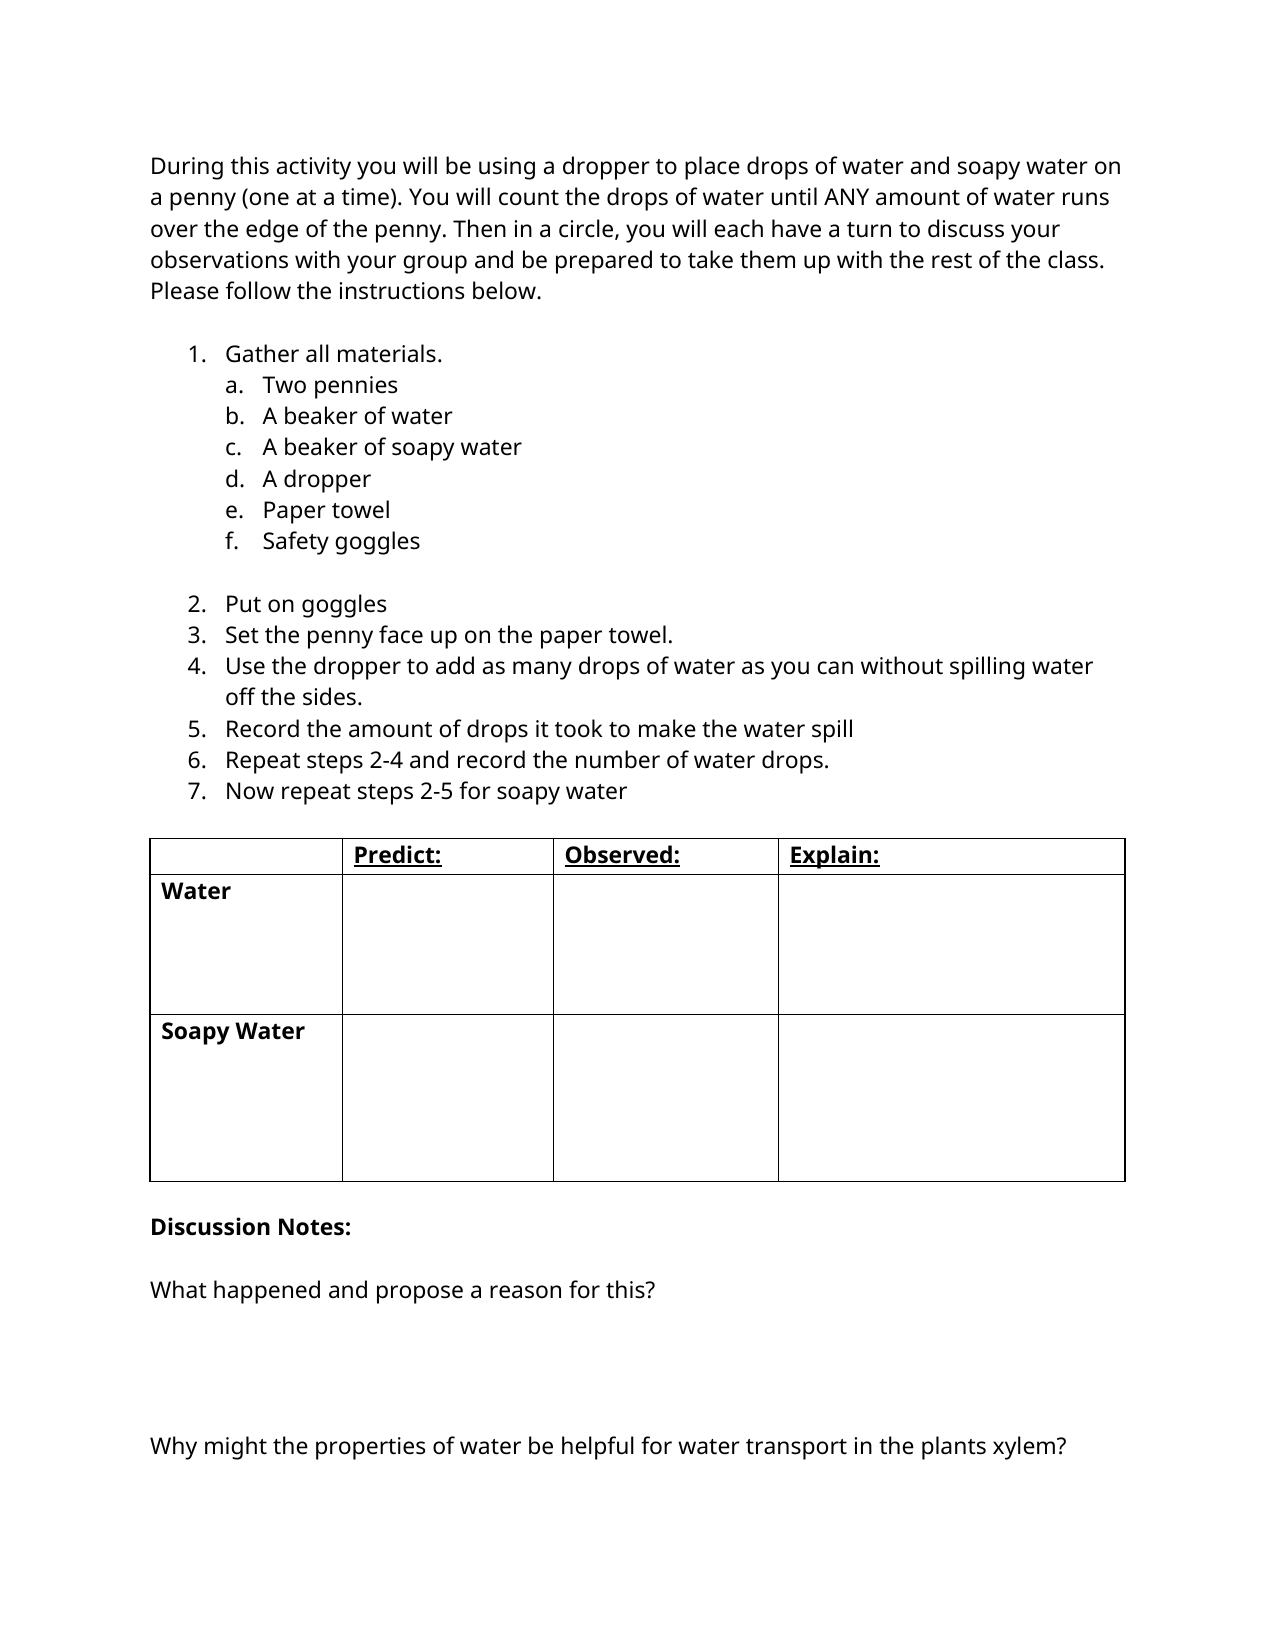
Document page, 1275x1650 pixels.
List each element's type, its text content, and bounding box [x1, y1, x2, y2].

list Paper towel [225, 494, 1125, 525]
list Set the penny face up on the paper towel. [187, 619, 1125, 650]
table_cell [343, 1015, 553, 1181]
list Use the dropper to add as many drops of water as you can without spilling water off the sides. [187, 650, 1125, 712]
list Now repeat steps 2-5 for soapy water [187, 775, 1125, 806]
text During this activity you will be using a dropper to place drops of water and soapy water on a penny (one at a time). You will count the drops of water until ANY amount of water runs over the edge of the penny. Then in a circle, you will each have a turn to discuss your observations with your group and be prepared to take them up with the rest of the class. Please follow the instructions below. [150, 150, 1125, 306]
list Record the amount of drops it took to make the water spill [187, 712, 1125, 744]
list Repeat steps 2-4 and record the number of water drops. [187, 744, 1125, 775]
list Two pennies [225, 369, 1125, 400]
table_cell [343, 875, 553, 1013]
list A dropper [225, 462, 1125, 494]
table_cell [554, 875, 778, 1013]
table_header Observed: [554, 839, 778, 874]
table_header Predict: [343, 839, 553, 874]
table_cell [554, 1015, 778, 1181]
table_header Explain: [779, 839, 1124, 874]
text What happened and propose a reason for this? [150, 1273, 1125, 1305]
list A beaker of soapy water [225, 431, 1125, 462]
table_cell [779, 875, 1124, 1013]
table_cell Soapy Water [151, 1015, 342, 1181]
table_header [151, 839, 342, 874]
list Gather all materials. [187, 337, 1125, 369]
list Safety goggles [225, 525, 1125, 556]
table_cell [779, 1015, 1124, 1181]
list Put on goggles [187, 587, 1125, 619]
list A beaker of water [225, 400, 1125, 431]
text Why might the properties of water be helpful for water transport in the plants xylem? [150, 1430, 1125, 1461]
table_cell Water [151, 875, 342, 1013]
text Discussion Notes: [150, 1211, 1125, 1242]
